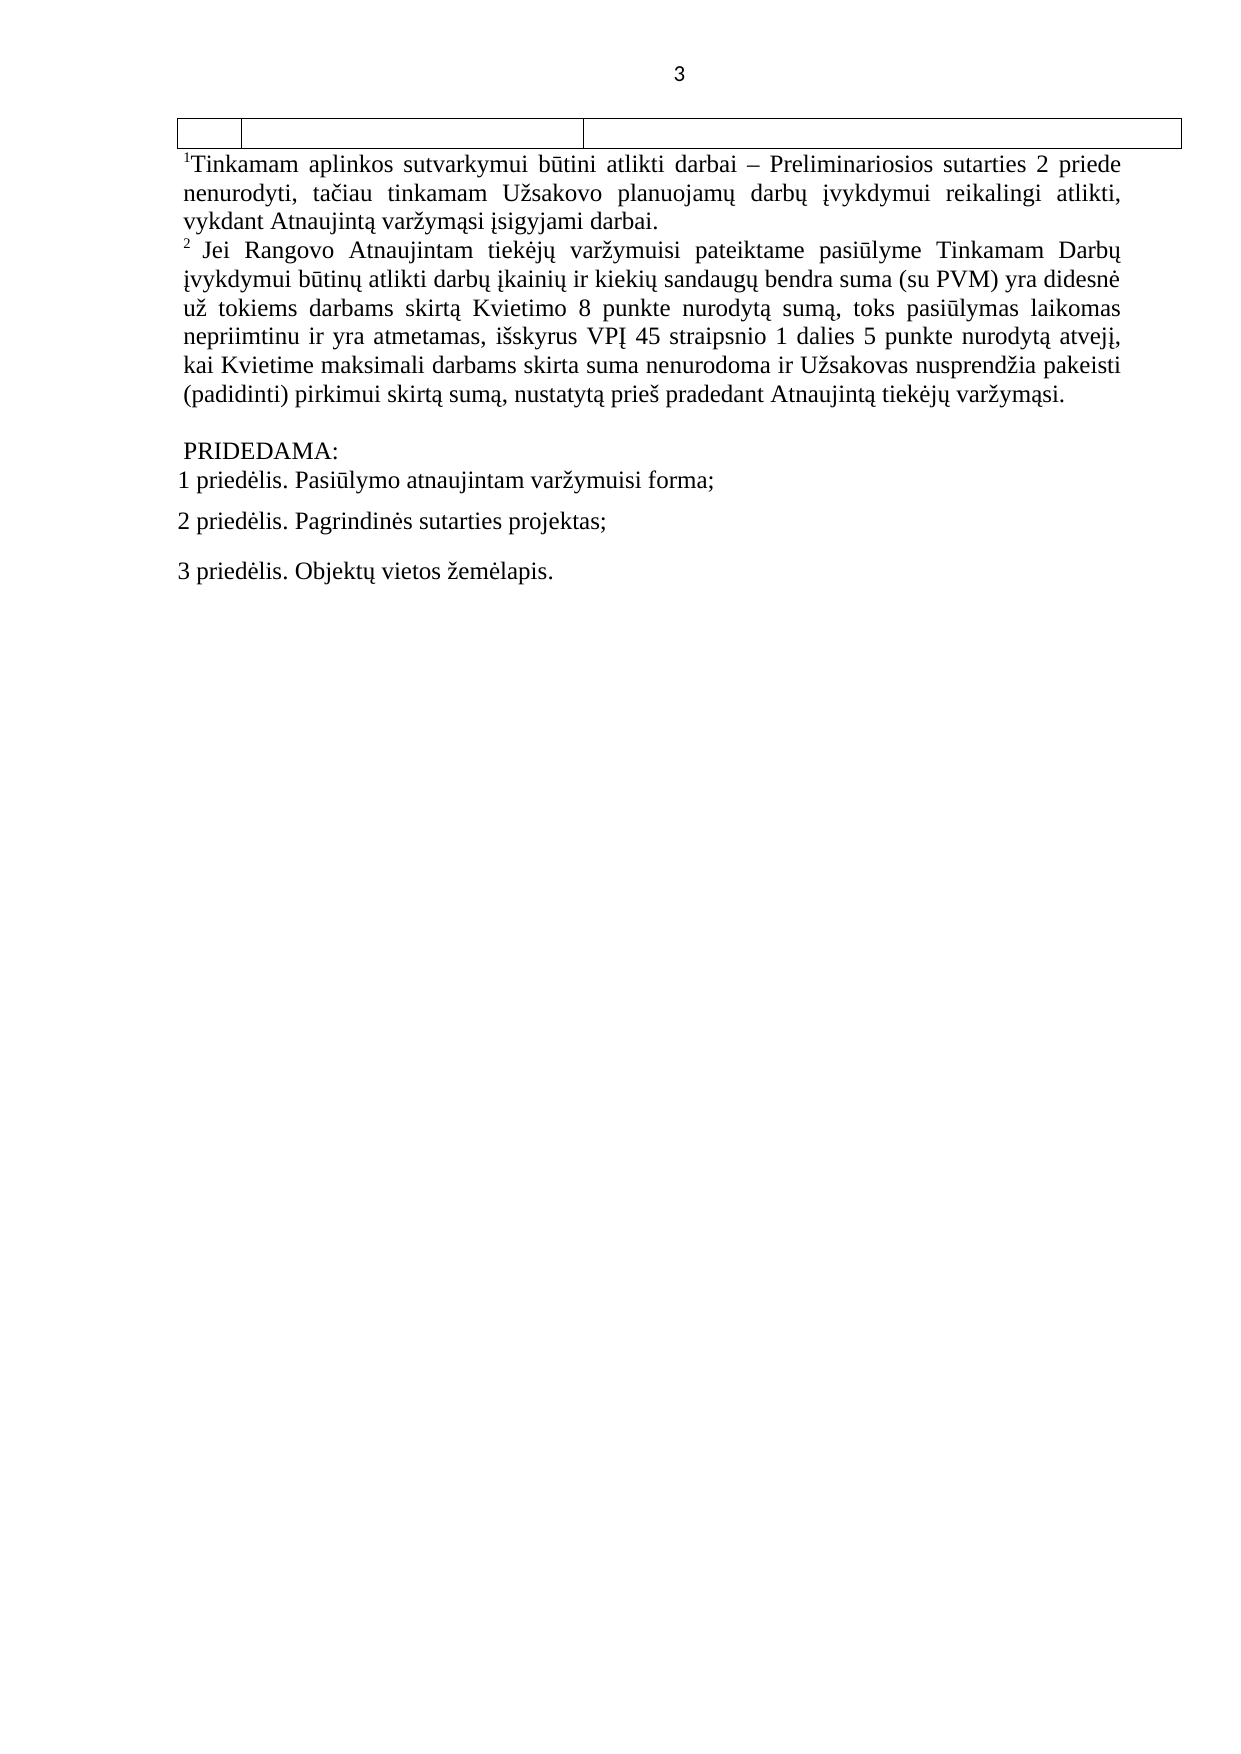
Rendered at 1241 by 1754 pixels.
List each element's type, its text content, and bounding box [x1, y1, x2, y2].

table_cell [242, 119, 583, 148]
text 1Tinkamam aplinkos sutvarkymui būtini atlikti darbai – Preliminariosios sutarties 2 priede nenurodyti, tačiau tinkamam Užsakovo planuojamų darbų įvykdymui reikalingi atlikti, vykdant Atnaujintą varžymąsi įsigyjami darbai. [183, 149, 1122, 235]
text 3 priedėlis. Objektų vietos žemėlapis. [177, 556, 1181, 585]
table_cell 9. [178, 119, 241, 148]
text PRIDEDAMA: [183, 436, 1122, 465]
text 2 priedėlis. Pagrindinės sutarties projektas; [177, 506, 1181, 535]
text 1 priedėlis. Pasiūlymo atnaujintam varžymuisi forma; [177, 465, 1122, 494]
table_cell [584, 119, 1181, 148]
text 2 Jei Rangovo Atnaujintam tiekėjų varžymuisi pateiktame pasiūlyme Tinkamam Darbų įvykdymui būtinų atlikti darbų įkainių ir kiekių sandaugų bendra suma (su PVM) yra didesnė už tokiems darbams skirtą Kvietimo 8 punkte nurodytą sumą, toks pasiūlymas laikomas nepriimtinu ir yra atmetamas, išskyrus VPĮ 45 straipsnio 1 dalies 5 punkte nurodytą atvejį, kai Kvietime maksimali darbams skirta suma nenurodoma ir Užsakovas nusprendžia pakeisti (padidinti) pirkimui skirtą sumą, nustatytą prieš pradedant Atnaujintą tiekėjų varžymąsi. [183, 235, 1122, 408]
